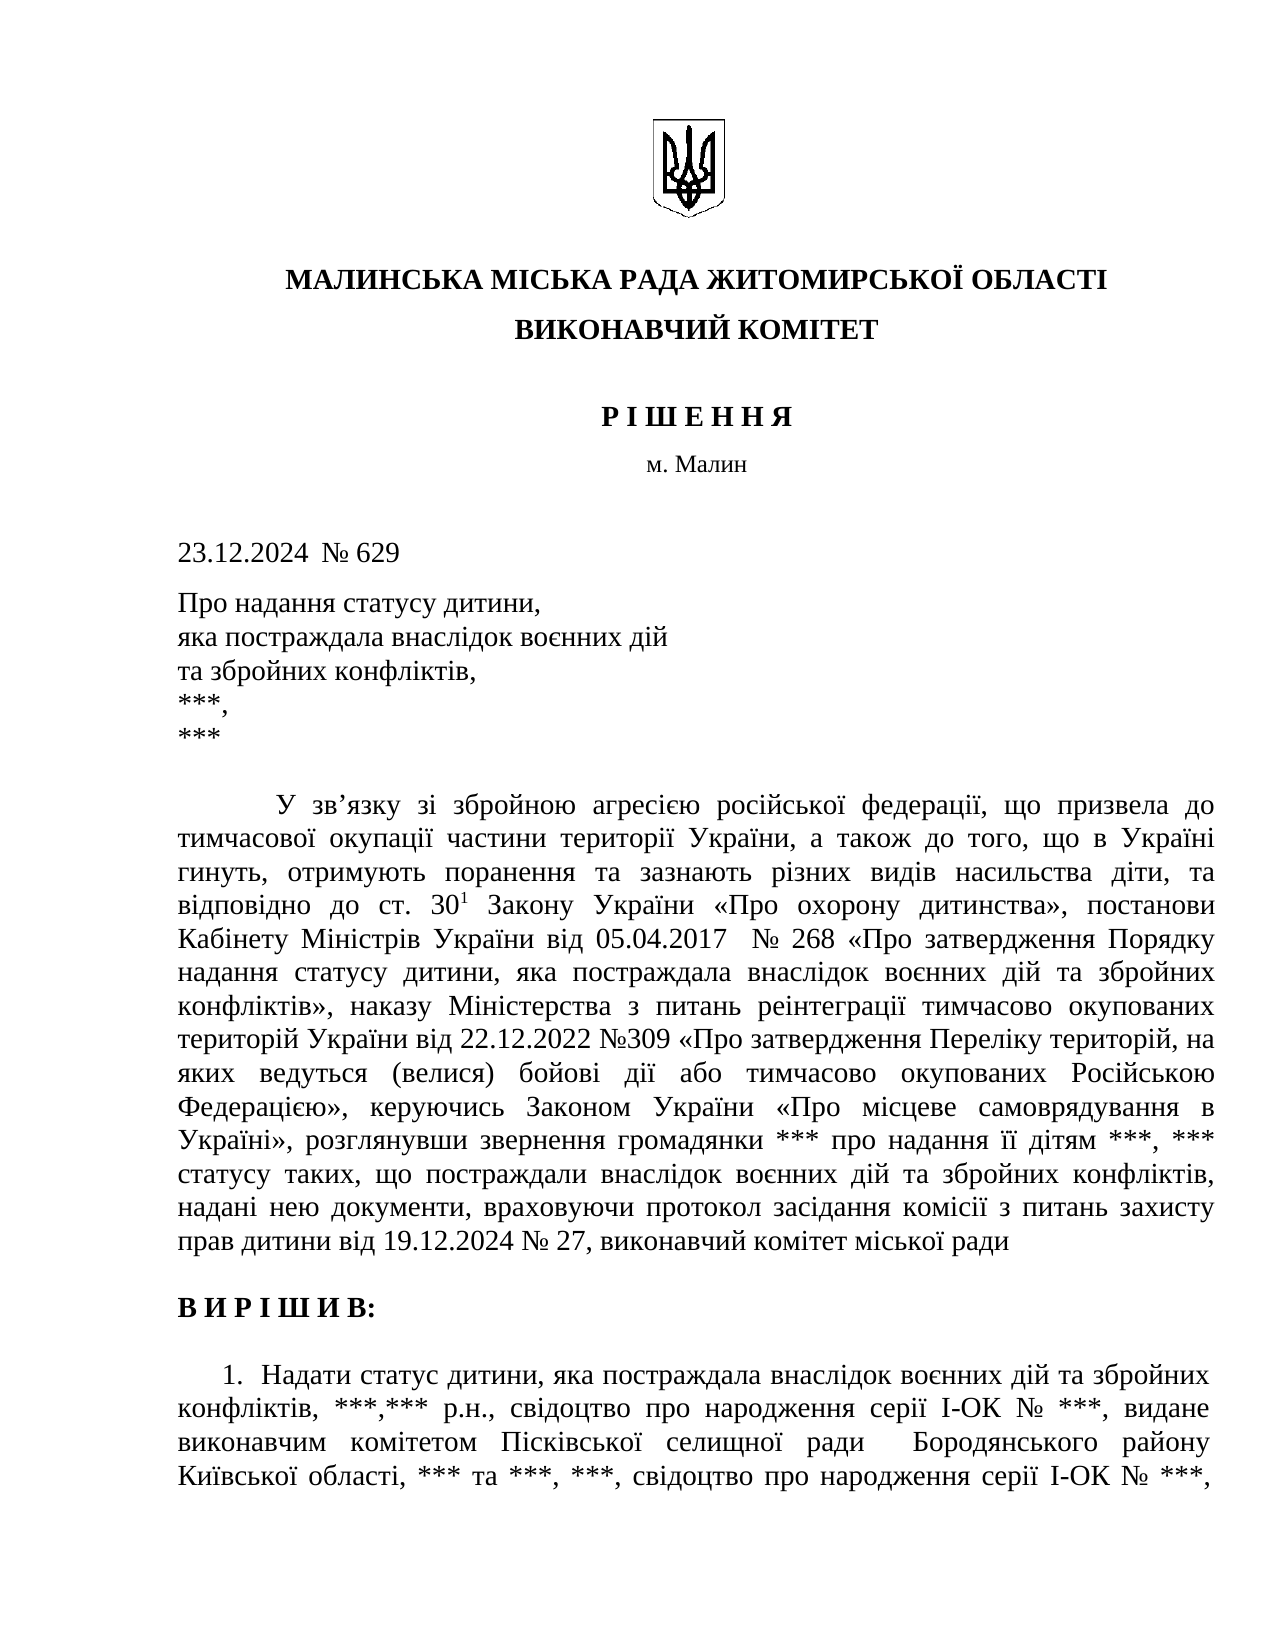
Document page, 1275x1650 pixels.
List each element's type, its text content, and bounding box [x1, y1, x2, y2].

text ВИКОНАВЧИЙ КОМІТЕТ [177, 312, 1216, 346]
text м. Малин [177, 449, 1216, 478]
text В И Р І Ш И В: [177, 1290, 1216, 1323]
text 23.12.2024 № 629 [177, 535, 1216, 569]
text Про надання статусу дитини, [177, 586, 1216, 619]
text У зв’язку зі збройною агресією російської федерації, що призвела до тимчасової окупації частини території України, а також до того, що в Україні гинуть, отримують поранення та зазнають різних видів насильства діти, та відповідно до ст. 301 Закону України «Про охорону дитинства», постанови Кабінету Міністрів України від 05.04.2017 № 268 «Про затвердження Порядку надання статусу дитини, яка постраждала внаслідок воєнних дій та збройних конфліктів», наказу Міністерства з питань реінтеграції тимчасово окупованих територій України від 22.12.2022 №309 «Про затвердження Переліку територій, на яких ведуться (велися) бойові дії або тимчасово окупованих Російською Федерацією», керуючись Законом України «Про місцеве самоврядування в Україні», розглянувши звернення громадянки *** про надання її дітям ***, *** статусу таких, що постраждали внаслідок воєнних дій та збройних конфліктів, надані нею документи, враховуючи протокол засідання комісії з питань захисту прав дитини від 19.12.2024 № 27, виконавчий комітет міської ради [177, 787, 1216, 1256]
text *** [177, 720, 1216, 753]
text МАЛИНСЬКА МІСЬКА РАДА ЖИТОМИРСЬКОЇ ОБЛАСТІ [177, 262, 1216, 296]
text та збройних конфліктів, [177, 653, 1216, 686]
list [177, 1357, 1211, 1491]
text яка постраждала внаслідок воєнних дій [177, 619, 1216, 653]
text ***, [177, 686, 1216, 720]
text Р І Ш Е Н Н Я [177, 399, 1216, 432]
picture [651, 118, 726, 219]
